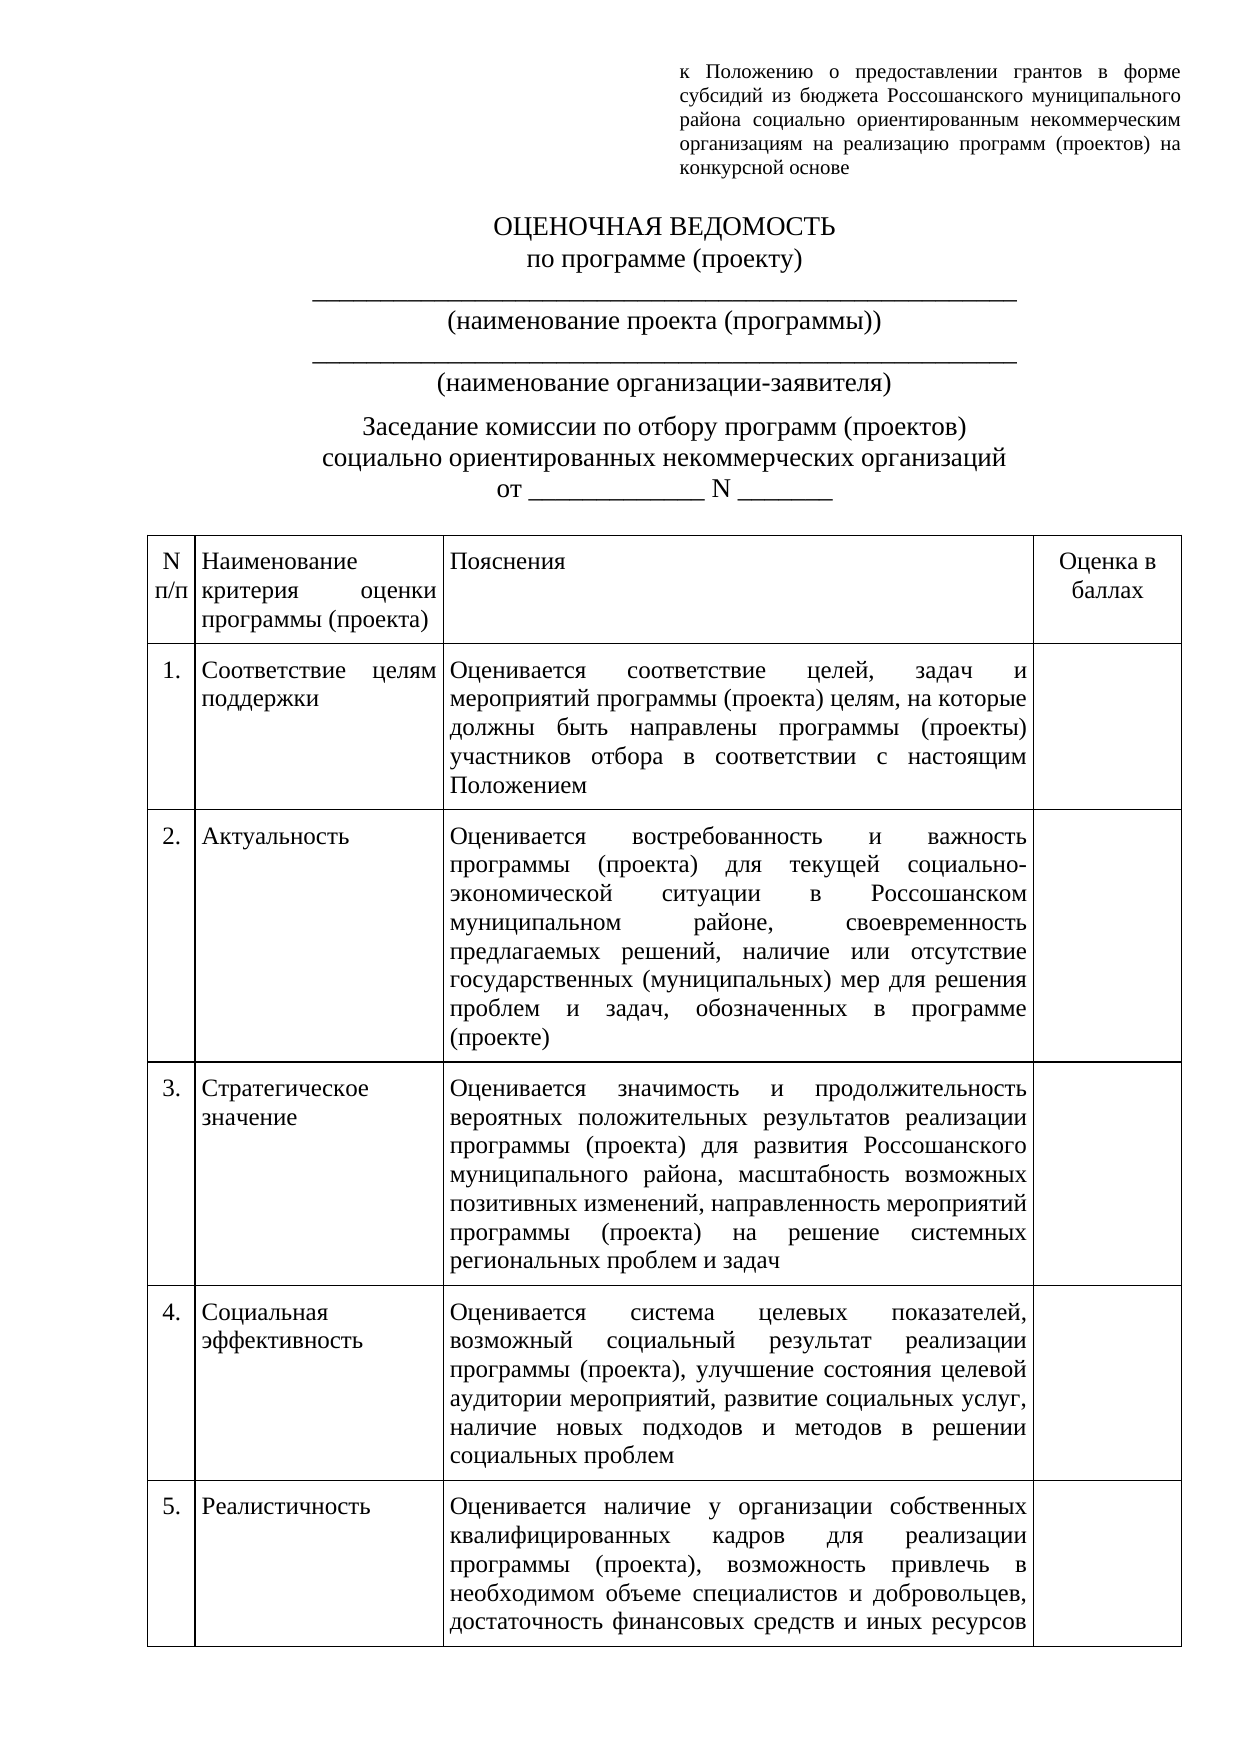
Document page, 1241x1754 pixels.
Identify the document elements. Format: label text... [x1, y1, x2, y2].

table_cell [444, 1481, 1033, 1646]
text социально ориентированных некоммерческих организаций [148, 441, 1181, 472]
text Заседание комиссии по отбору программ (проектов) [148, 410, 1181, 441]
table_header Пояснения [444, 536, 1033, 643]
table_cell Оценивается значимость и продолжительность вероятных положительных результатов реализации программы (проекта) для развития Россошанского муниципального района, масштабность возможных позитивных изменений, направленность мероприятий программы (проекта) на решение системных региональных проблем и задач [444, 1063, 1033, 1285]
table_cell 1. [148, 644, 194, 809]
table_cell Оценивается востребованность и важность программы (проекта) для текущей социально-экономической ситуации в Россошанском муниципальном районе, своевременность предлагаемых решений, наличие или отсутствие государственных (муниципальных) мер для решения проблем и задач, обозначенных в программе (проекте) [444, 810, 1033, 1061]
text по программе (проекту) [148, 242, 1181, 273]
table_cell Оценивается система целевых показателей, возможный социальный результат реализации программы (проекта), улучшение состояния целевой аудитории мероприятий, развитие социальных услуг, наличие новых подходов и методов в решении социальных проблем [444, 1286, 1033, 1480]
table_cell [1034, 810, 1181, 1061]
text ____________________________________________________ [148, 273, 1181, 304]
text (наименование проекта (программы)) [148, 304, 1181, 335]
table_cell Актуальность [196, 810, 443, 1061]
text ОЦЕНОЧНАЯ ВЕДОМОСТЬ [148, 211, 1181, 242]
table_header Оценка в баллах [1034, 536, 1181, 643]
table_cell 5. [148, 1481, 194, 1646]
table_cell [1034, 1481, 1181, 1646]
table_cell Социальная эффективность [196, 1286, 443, 1480]
text ____________________________________________________ [148, 335, 1181, 366]
table_header Наименование критерия оценки программы (проекта) [196, 536, 443, 643]
table_cell Оценивается соответствие целей, задач и мероприятий программы (проекта) целям, на которые должны быть направлены программы (проекты) участников отбора в соответствии с настоящим Положением [444, 644, 1033, 809]
table_cell [1034, 1286, 1181, 1480]
table_cell 4. [148, 1286, 194, 1480]
text к Положению о предоставлении грантов в форме субсидий из бюджета Россошанского муниципального района социально ориентированным некоммерческим организациям на реализацию программ (проектов) на конкурсной основе [679, 59, 1181, 179]
table_cell 3. [148, 1063, 194, 1285]
table_cell Соответствие целям поддержки [196, 644, 443, 809]
table_cell Реалистичность [196, 1481, 443, 1646]
table_header N п/п [148, 536, 194, 643]
table_cell [1034, 1063, 1181, 1285]
table_cell 2. [148, 810, 194, 1061]
table_cell Стратегическое значение [196, 1063, 443, 1285]
table_cell [1034, 644, 1181, 809]
text (наименование организации-заявителя) [148, 366, 1181, 397]
text от _____________ N _______ [148, 472, 1181, 503]
